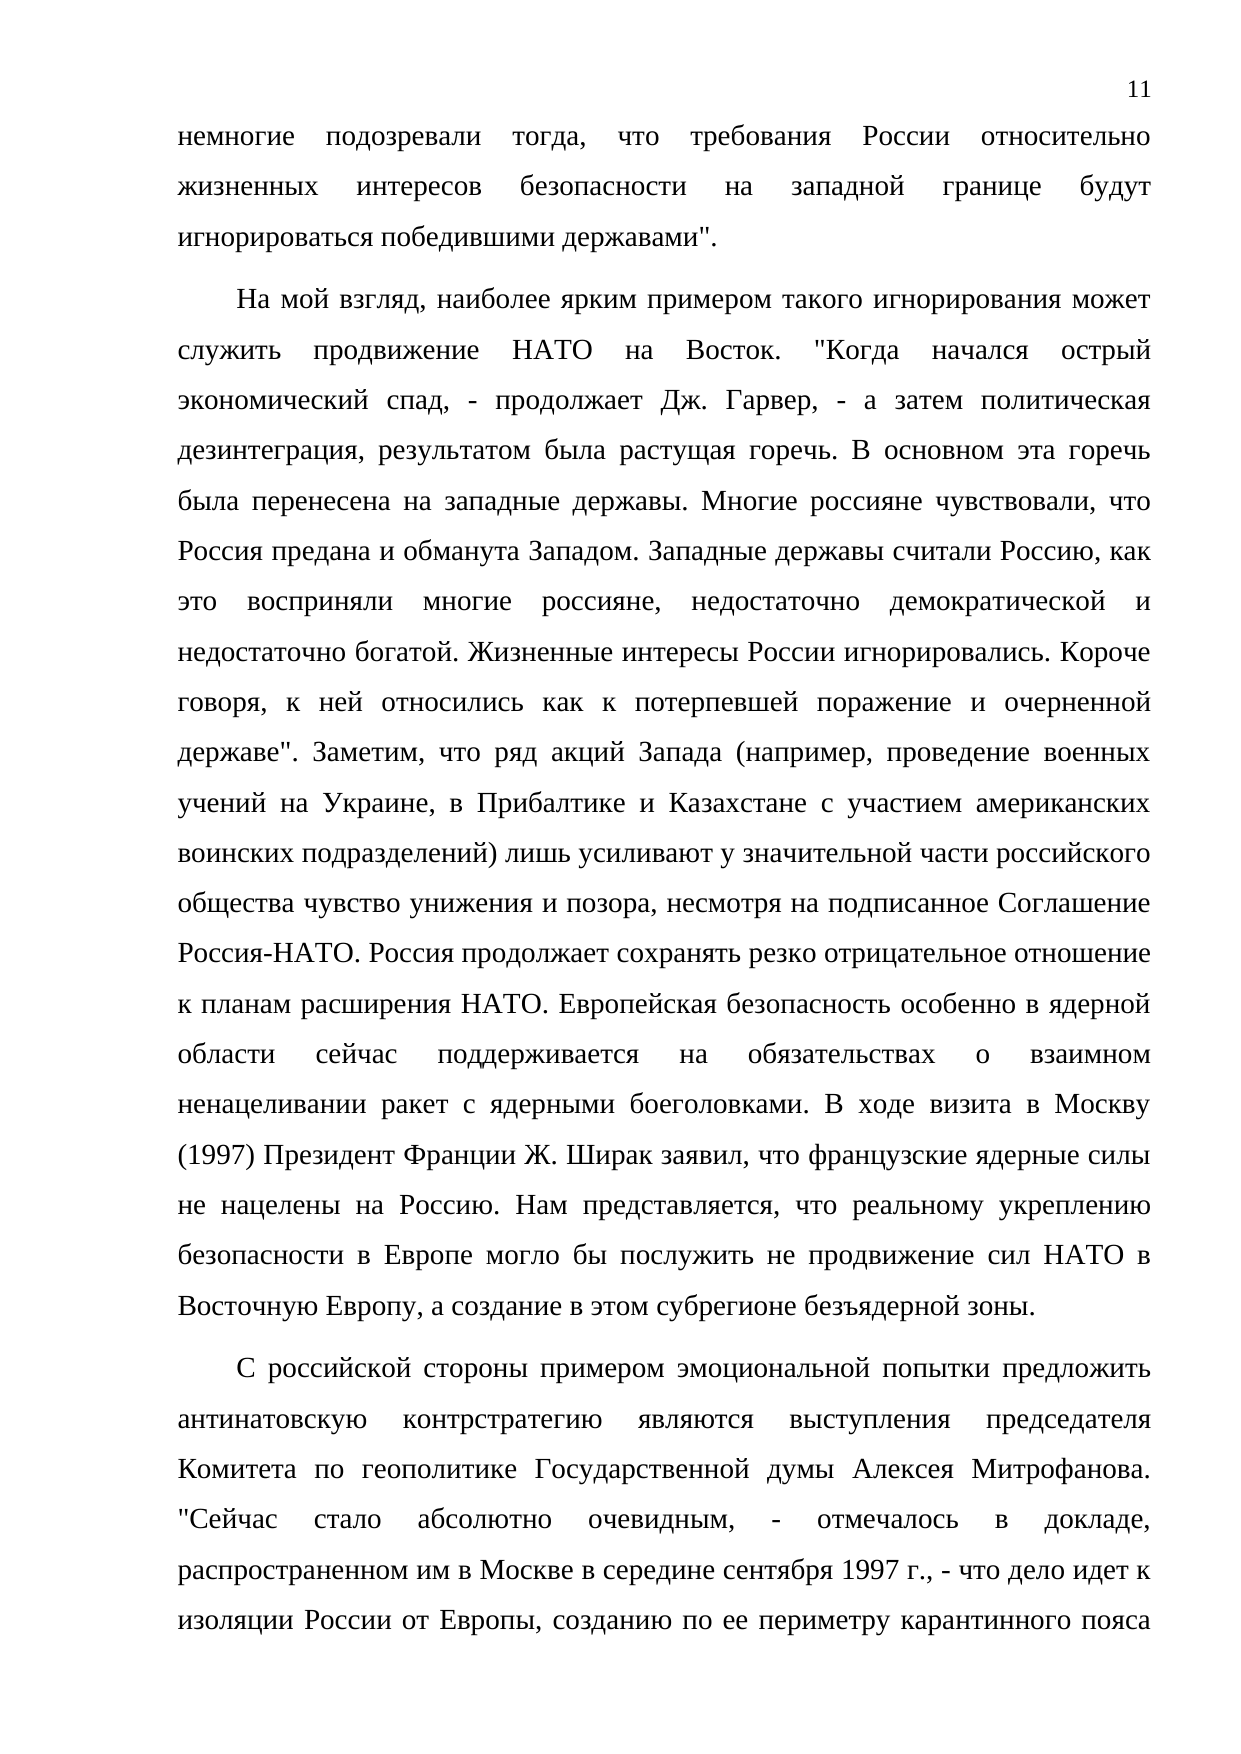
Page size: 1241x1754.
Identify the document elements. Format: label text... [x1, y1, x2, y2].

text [177, 118, 1152, 252]
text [177, 1351, 1152, 1636]
text На мой взгляд, наиболее ярким примером такого игнорирования может служить продвижение НАТО на Восток. "Когда начался острый экономический спад, - продолжает Дж. Гарвер, - а затем политическая дезинтеграция, результатом была растущая горечь. В основном эта горечь была перенесена на западные державы. Многие россияне чувствовали, что Россия предана и обманута Западом. Западные державы считали Россию, как это восприняли многие россияне, недостаточно демократической и недостаточно богатой. Жизненные интересы России игнорировались. Короче говоря, к ней относились как к потерпевшей поражение и очерненной державе". Заметим, что ряд акций Запада (например, проведение военных учений на Украине, в Прибалтике и Казахстане с участием американских воинских подразделений) лишь усиливают у значительной части российского общества чувство унижения и позора, несмотря на подписанное Соглашение Россия-НАТО. Россия продолжает сохранять резко отрицательное отношение к планам расширения НАТО. Европейская безопасность особенно в ядерной области сейчас поддерживается на обязательствах о взаимном ненацеливании ракет с ядерными боеголовками. В ходе визита в Москву (1997) Президент Франции Ж. Ширак заявил, что французские ядерные силы не нацелены на Россию. Нам представляется, что реальному укреплению безопасности в Европе могло бы послужить не продвижение сил НАТО в Восточную Европу, а создание в этом субрегионе безъядерной зоны. [177, 282, 1152, 1321]
